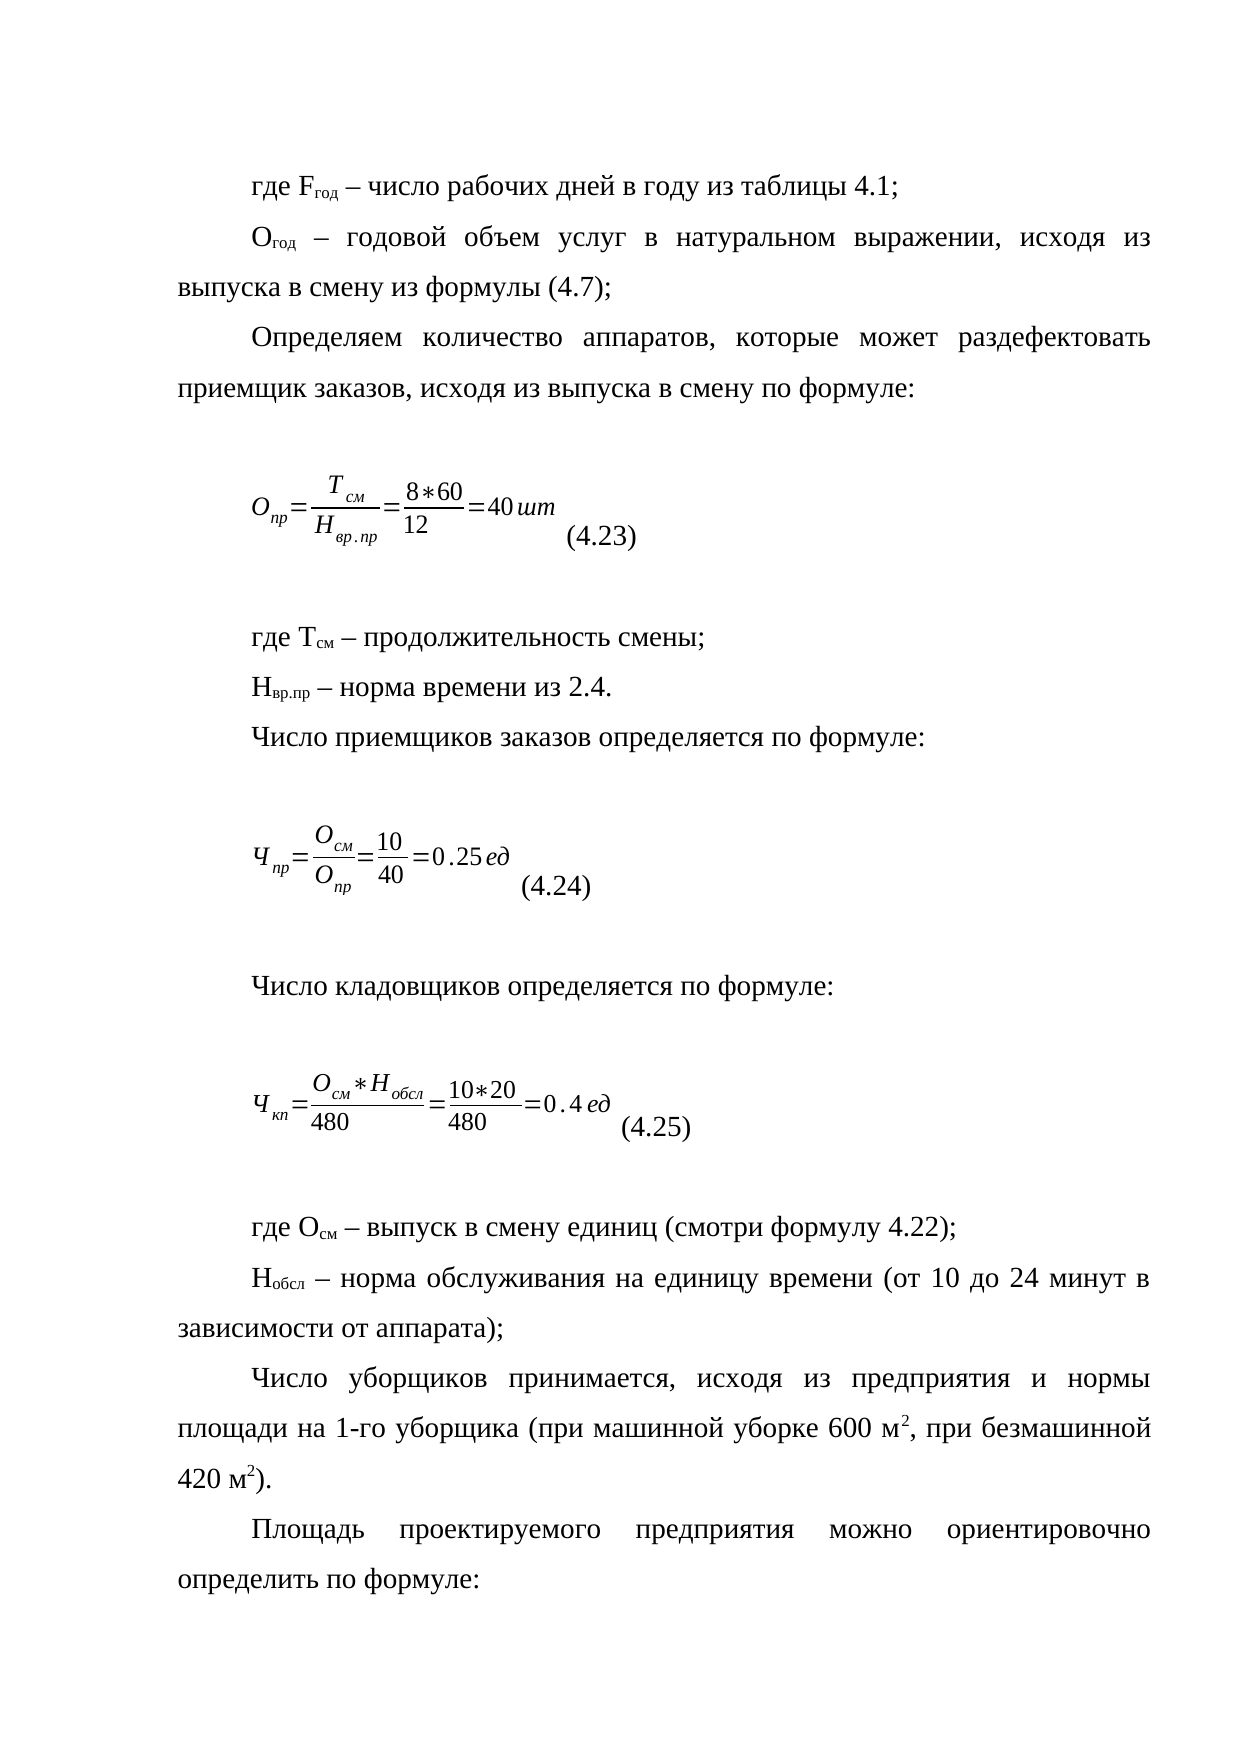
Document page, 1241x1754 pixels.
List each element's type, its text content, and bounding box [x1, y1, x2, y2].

text Число кладовщиков определяется по формуле: [177, 968, 1152, 1002]
text Число уборщиков принимается, исходя из предприятия и нормы площади на 1-го уборщика (при машинной уборке 600 м2, при безмашинной 420 м2). [177, 1360, 1152, 1494]
text где Fгод – число рабочих дней в году из таблицы 4.1; [177, 168, 1152, 202]
text Огод – годовой объем услуг в натуральном выражении, исходя из выпуска в смену из формулы (4.7); [177, 219, 1152, 303]
text (4.24) [177, 820, 1152, 901]
text (4.25) [177, 1069, 1152, 1142]
text где Осм – выпуск в смену единиц (смотри формулу 4.22); [177, 1209, 1152, 1243]
text Определяем количество аппаратов, которые может раздефектовать приемщик заказов, исходя из выпуска в смену по формуле: [177, 319, 1152, 403]
text где Тсм – продолжительность смены; [177, 619, 1152, 652]
text Нобсл – норма обслуживания на единицу времени (от 10 до 24 минут в зависимости от аппарата); [177, 1260, 1152, 1343]
text Нвр.пр – норма времени из 2.4. [177, 669, 1152, 702]
text Число приемщиков заказов определяется по формуле: [177, 719, 1152, 753]
text (4.23) [177, 470, 1152, 552]
text Площадь проектируемого предприятия можно ориентировочно определить по формуле: [177, 1511, 1152, 1595]
